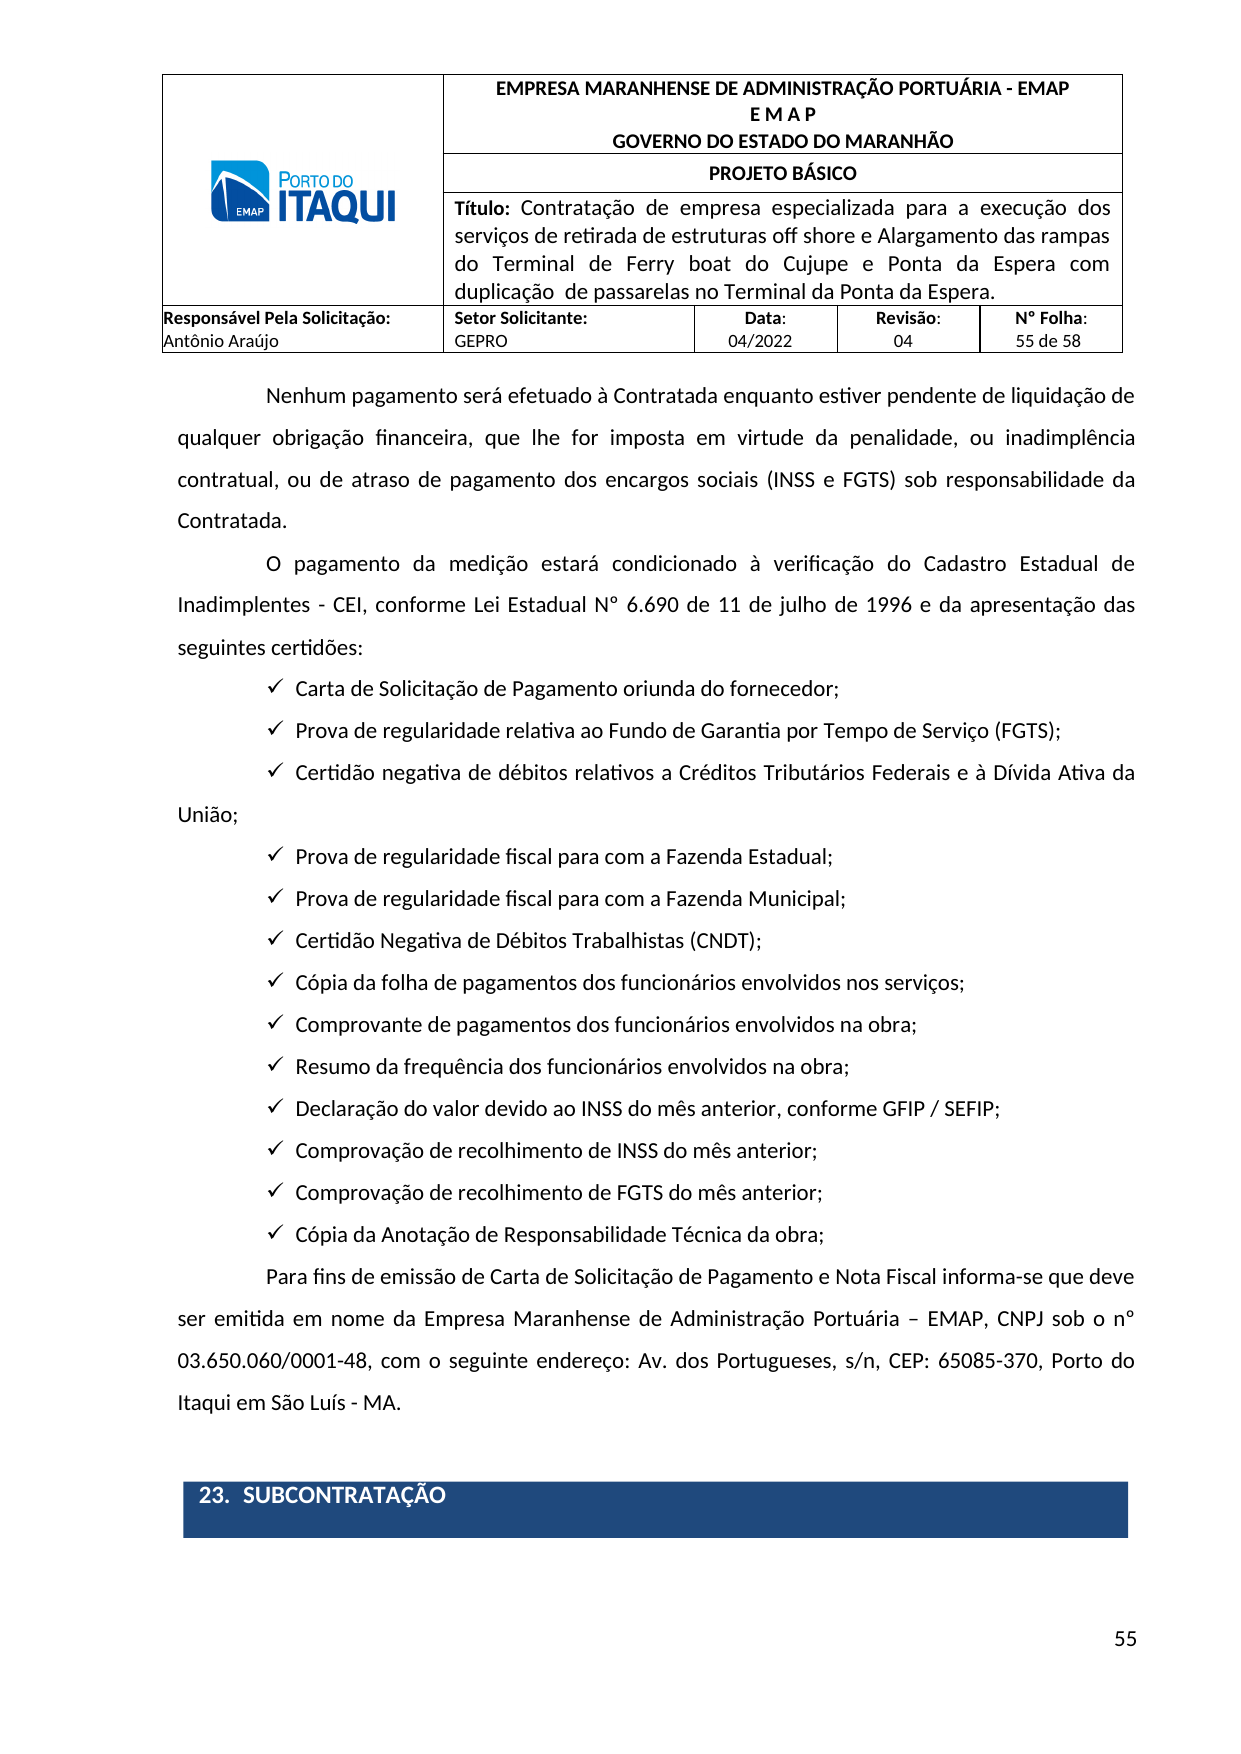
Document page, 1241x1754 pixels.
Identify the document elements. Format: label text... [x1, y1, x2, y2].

text Para fins de emissão de Carta de Solicitação de Pagamento e Nota Fiscal informa-se que deve ser emitida em nome da Empresa Maranhense de Administração Portuária – EMAP, CNPJ sob o nº 03.650.060/0001-48, com o seguinte endereço: Av. dos Portugueses, s/n, CEP: 65085-370, Porto do Itaqui em São Luís - MA. [177, 1262, 1137, 1416]
list Comprovação de recolhimento de FGTS do mês anterior; [177, 1178, 1137, 1206]
list Comprovante de pagamentos dos funcionários envolvidos na obra; [177, 1010, 1137, 1038]
text O pagamento da medição estará condicionado à verificação do Cadastro Estadual de Inadimplentes - CEI, conforme Lei Estadual Nº 6.690 de 11 de julho de 1996 e da apresentação das seguintes certidões: [177, 549, 1137, 661]
list Carta de Solicitação de Pagamento oriunda do fornecedor; [177, 674, 1137, 703]
list Declaração do valor devido ao INSS do mês anterior, conforme GFIP / SEFIP; [177, 1094, 1137, 1122]
list Certidão Negativa de Débitos Trabalhistas (CNDT); [177, 926, 1137, 954]
list Cópia da Anotação de Responsabilidade Técnica da obra; [177, 1220, 1137, 1248]
list Prova de regularidade fiscal para com a Fazenda Municipal; [177, 884, 1137, 912]
list Prova de regularidade relativa ao Fundo de Garantia por Tempo de Serviço (FGTS); [177, 717, 1137, 744]
list Certidão negativa de débitos relativos a Créditos Tributários Federais e à Dívida Ativa da União; [177, 758, 1137, 828]
list Prova de regularidade fiscal para com a Fazenda Estadual; [177, 842, 1137, 871]
list Cópia da folha de pagamentos dos funcionários envolvidos nos serviços; [177, 968, 1137, 996]
list Resumo da frequência dos funcionários envolvidos na obra; [177, 1052, 1137, 1080]
list Comprovação de recolhimento de INSS do mês anterior; [177, 1136, 1137, 1164]
text Nenhum pagamento será efetuado à Contratada enquanto estiver pendente de liquidação de qualquer obrigação financeira, que lhe for imposta em virtude da penalidade, ou inadimplência contratual, ou de atraso de pagamento dos encargos sociais (INSS e FGTS) sob responsabilidade da Contratada. [177, 381, 1137, 535]
picture [205, 152, 401, 228]
